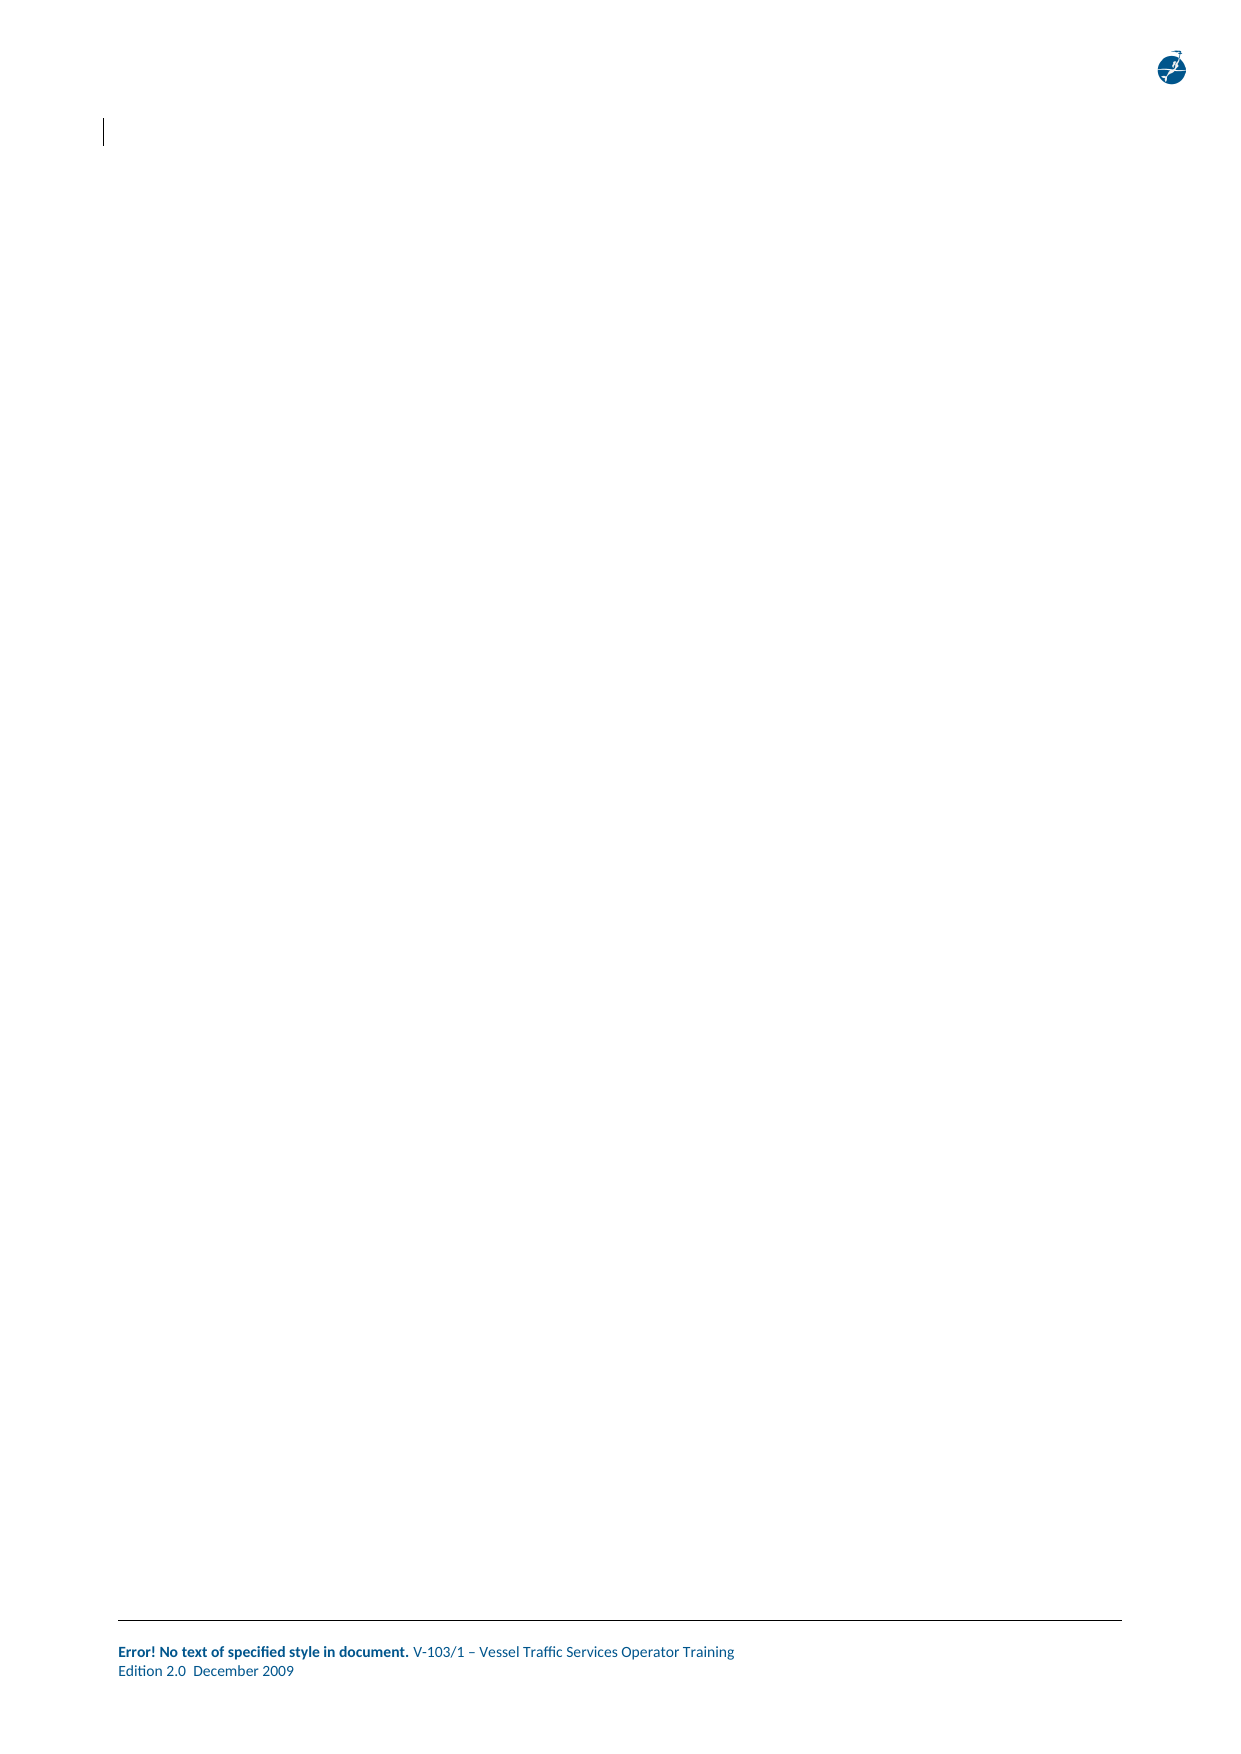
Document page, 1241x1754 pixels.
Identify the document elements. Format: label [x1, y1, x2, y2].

picture [1126, 0, 1241, 119]
